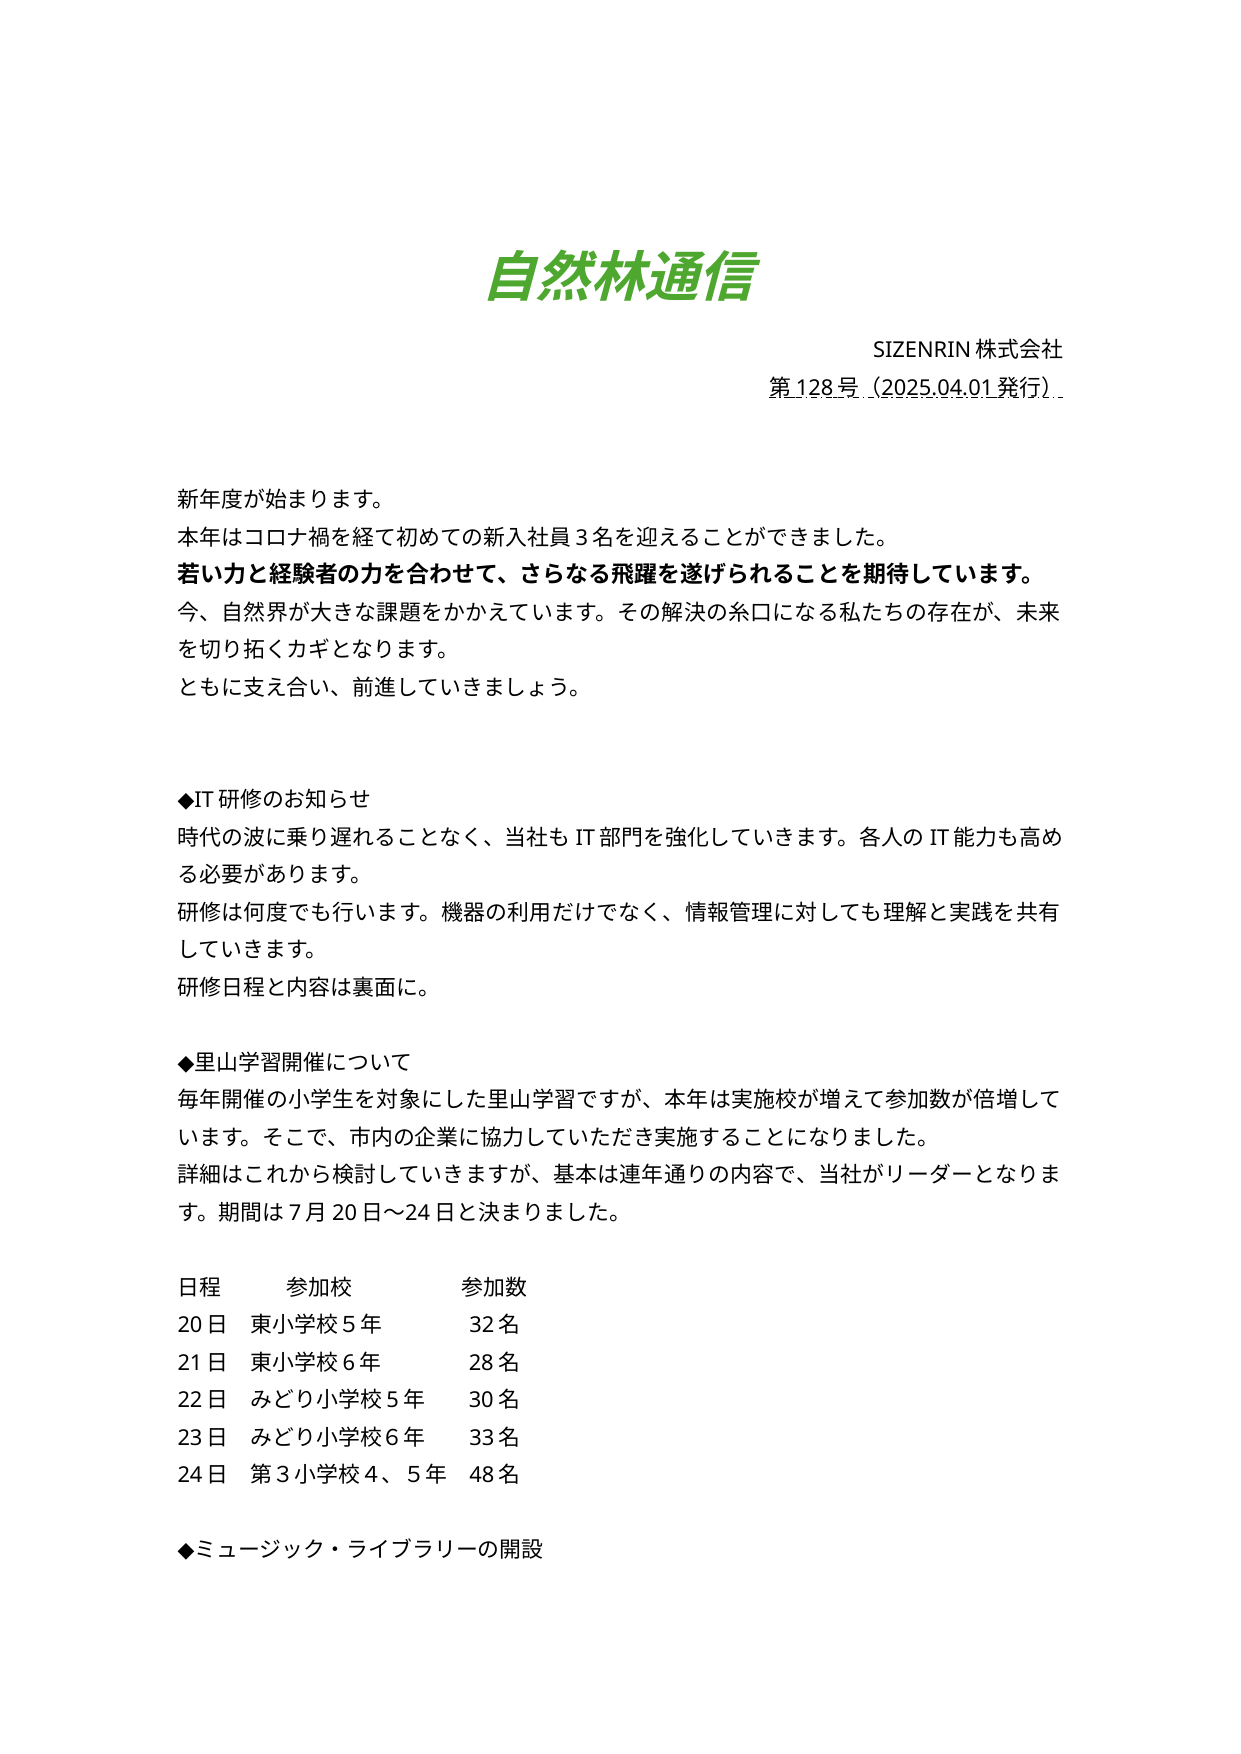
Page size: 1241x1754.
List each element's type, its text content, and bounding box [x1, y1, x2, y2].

text 20日 東小学校５年 32名 [177, 1304, 1063, 1342]
text 22日 みどり小学校5年 30名 [177, 1379, 1063, 1417]
text 第128号（2025.04.01発行） [177, 367, 1063, 404]
text 若い力と経験者の力を合わせて、さらなる飛躍を遂げられることを期待しています。 [177, 554, 1063, 592]
text 今、自然界が大きな課題をかかえています。その解決の糸口になる私たちの存在が、未来を切り拓くカギとなります。 [177, 592, 1063, 667]
text 時代の波に乗り遅れることなく、当社もIT部門を強化していきます。各人のIT能力も高める必要があります。 [177, 817, 1063, 892]
text 日程 参加校 参加数 [177, 1267, 1063, 1304]
text 研修は何度でも行います。機器の利用だけでなく、情報管理に対しても理解と実践を共有していきます。 [177, 892, 1063, 967]
text 詳細はこれから検討していきますが、基本は連年通りの内容で、当社がリーダーとなります。期間は7月20日～24日と決まりました。 [177, 1154, 1063, 1229]
text ◆IT研修のお知らせ [177, 779, 1063, 817]
text 24日 第３小学校４、５年 48名 [177, 1454, 1063, 1492]
text 自然林通信 [177, 217, 1063, 329]
text SIZENRIN株式会社 [177, 329, 1063, 367]
text 研修日程と内容は裏面に。 [177, 967, 1063, 1004]
text 23日 みどり小学校６年 33名 [177, 1417, 1063, 1454]
text 毎年開催の小学生を対象にした里山学習ですが、本年は実施校が増えて参加数が倍増しています。そこで、市内の企業に協力していただき実施することになりました。 [177, 1079, 1063, 1154]
text 21日 東小学校6年 28名 [177, 1342, 1063, 1379]
text ◆里山学習開催について [177, 1042, 1063, 1079]
text 本年はコロナ禍を経て初めての新入社員3名を迎えることができました。 [177, 517, 1063, 554]
text 新年度が始まります。 [177, 479, 1063, 517]
text ◆ミュージック・ライブラリーの開設 [177, 1529, 1063, 1567]
text ともに支え合い、前進していきましょう。 [177, 667, 1063, 704]
